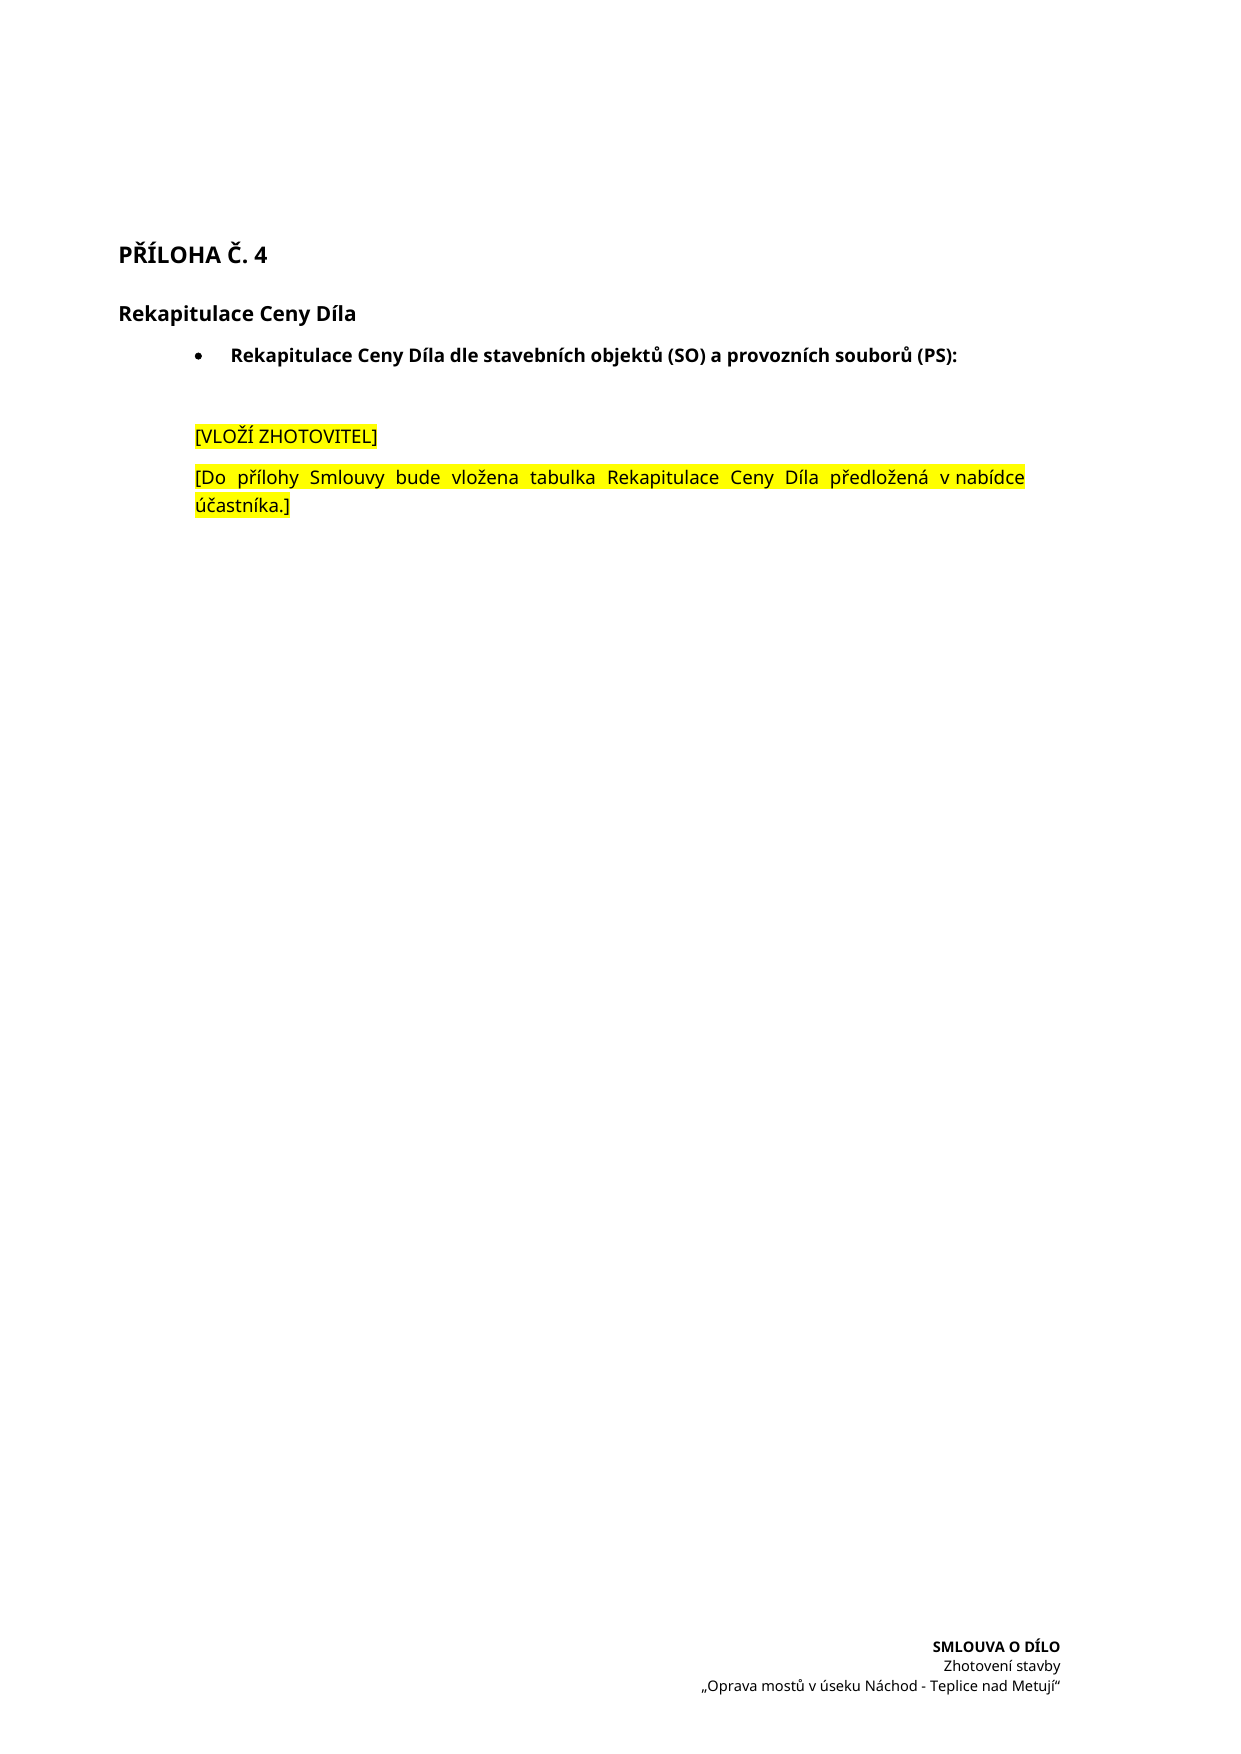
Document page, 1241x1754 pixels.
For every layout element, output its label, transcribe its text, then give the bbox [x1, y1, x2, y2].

text [Do přílohy Smlouvy bude vložena tabulka Rekapitulace Ceny Díla předložená v nabídce účastníka.] [195, 489, 1024, 518]
text Příloha č. 4 [118, 239, 1024, 271]
text Rekapitulace Ceny Díla [118, 299, 1024, 327]
text [VLOŽÍ ZHOTOVITEL] [195, 423, 1024, 449]
text Rekapitulace Ceny Díla dle stavebních objektů (SO) a provozních souborů (PS): [195, 342, 1024, 368]
